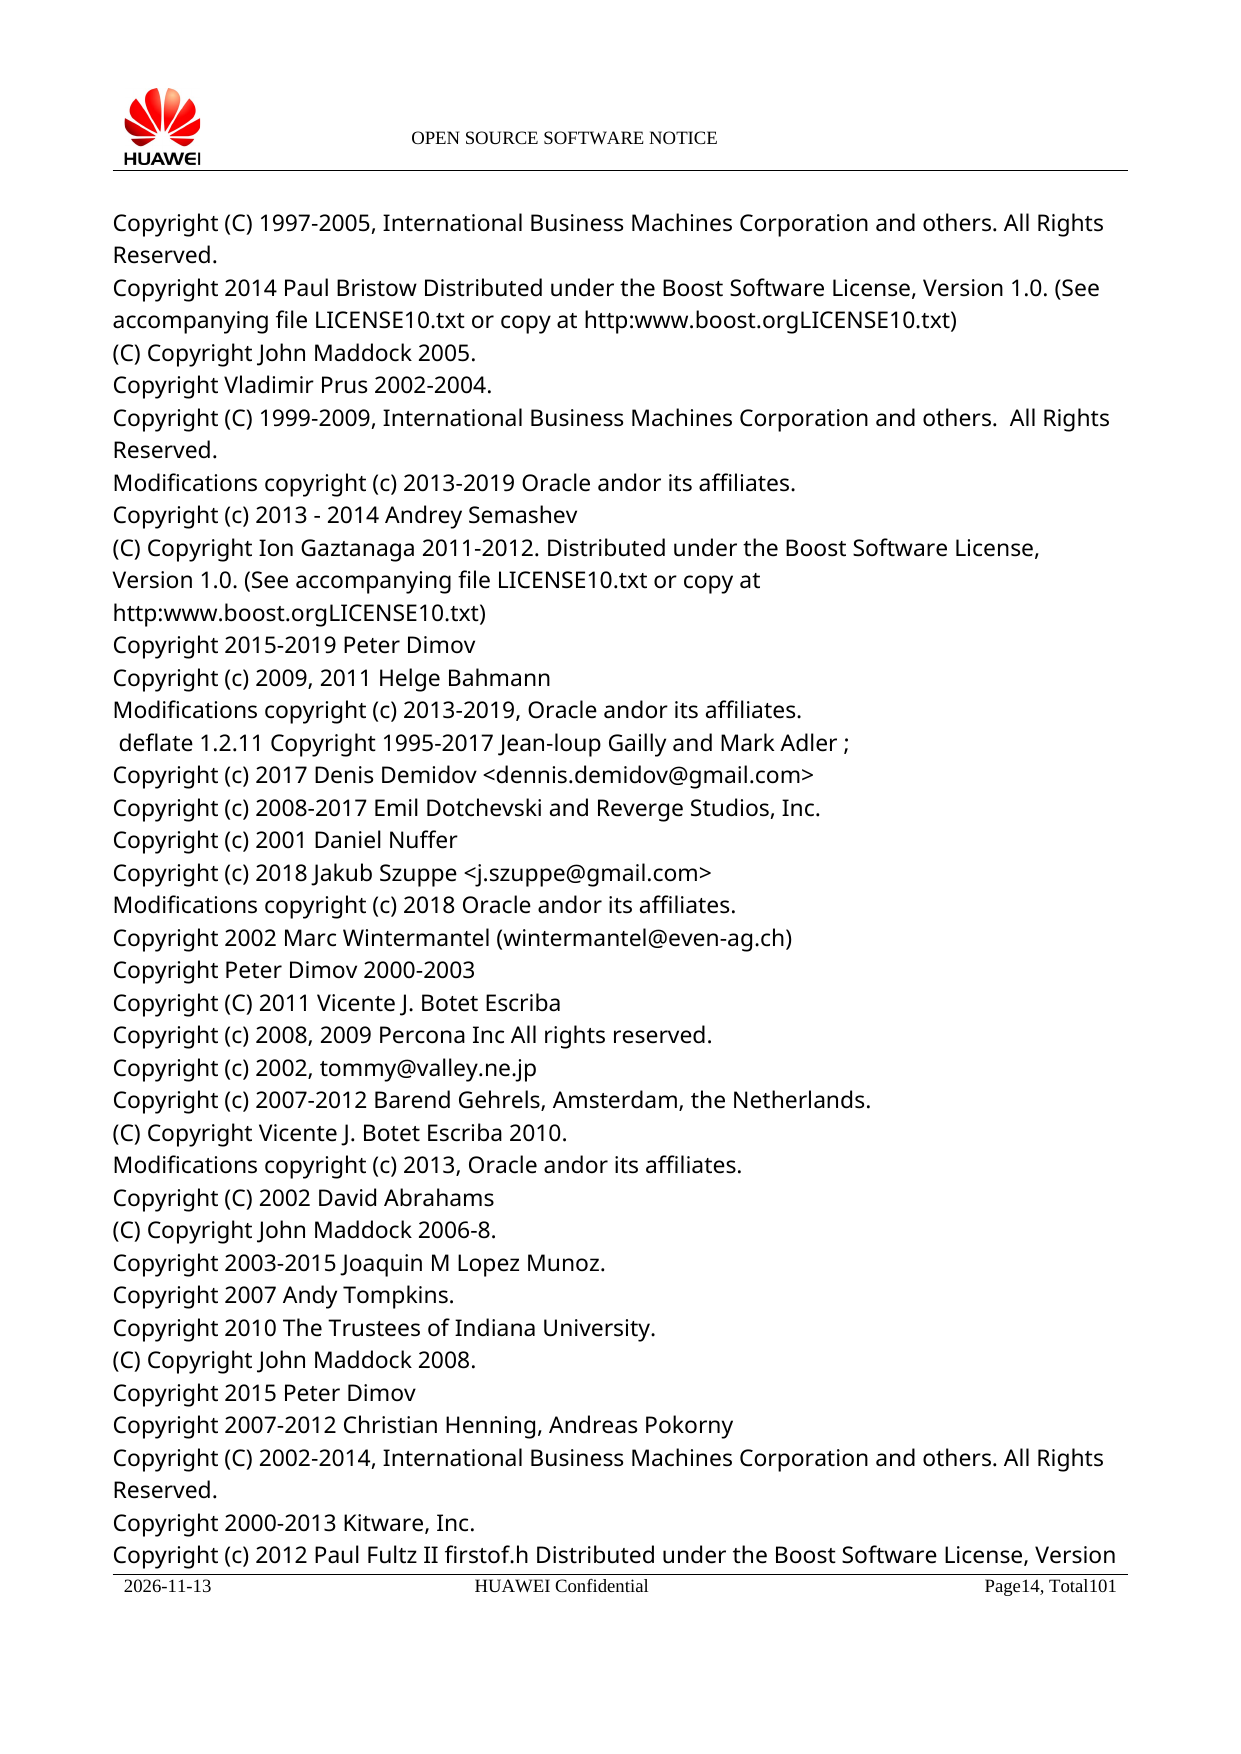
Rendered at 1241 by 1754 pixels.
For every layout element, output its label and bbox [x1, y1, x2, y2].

picture [124, 88, 201, 165]
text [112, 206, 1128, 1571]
